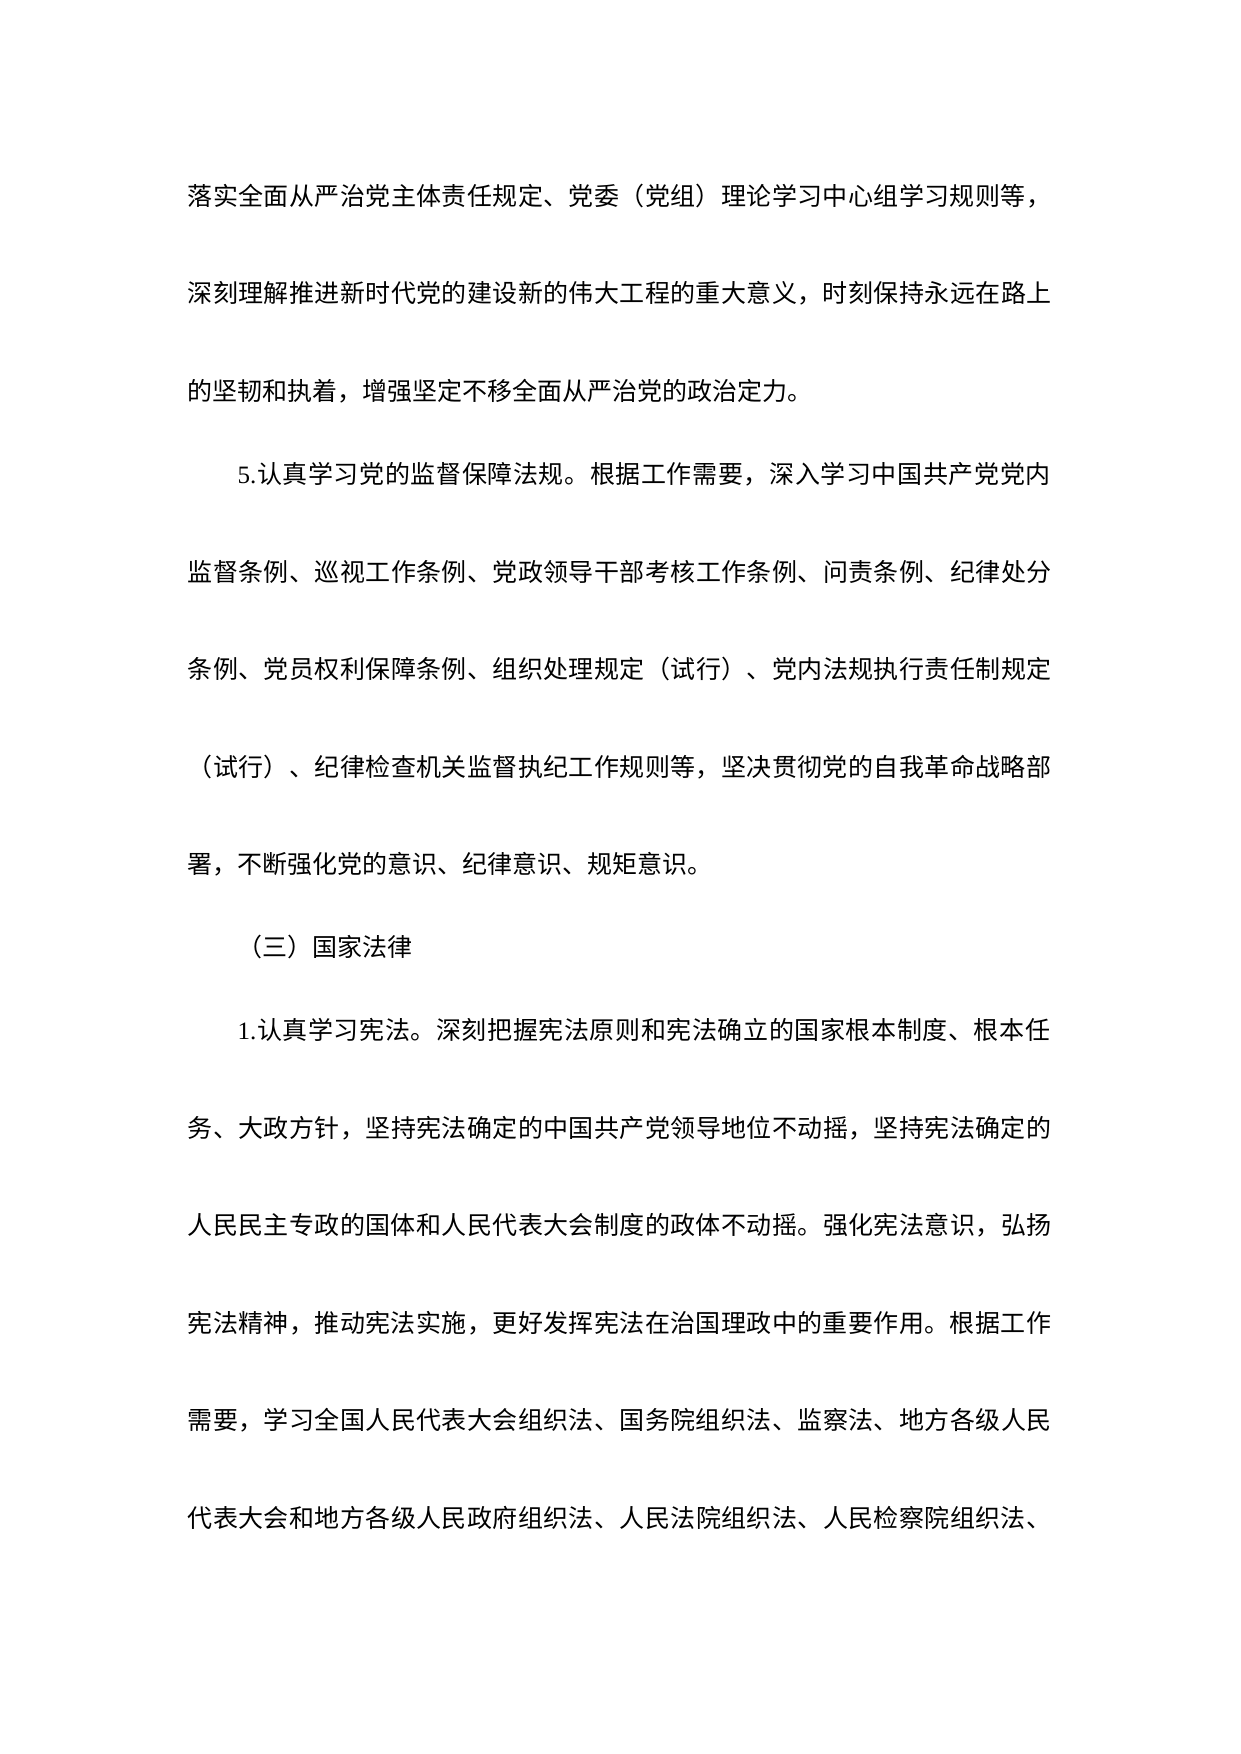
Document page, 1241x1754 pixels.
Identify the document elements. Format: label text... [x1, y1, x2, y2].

text 5.认真学习党的监督保障法规。根据工作需要，深入学习中国共产党党内监督条例、巡视工作条例、党政领导干部考核工作条例、问责条例、纪律处分条例、党员权利保障条例、组织处理规定（试行）、党内法规执行责任制规定（试行）、纪律检查机关监督执纪工作规则等，坚决贯彻党的自我革命战略部署，不断强化党的意识、纪律意识、规矩意识。 [187, 440, 1053, 895]
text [187, 996, 1053, 1549]
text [187, 162, 1053, 422]
text （三）国家法律 [187, 913, 1053, 978]
